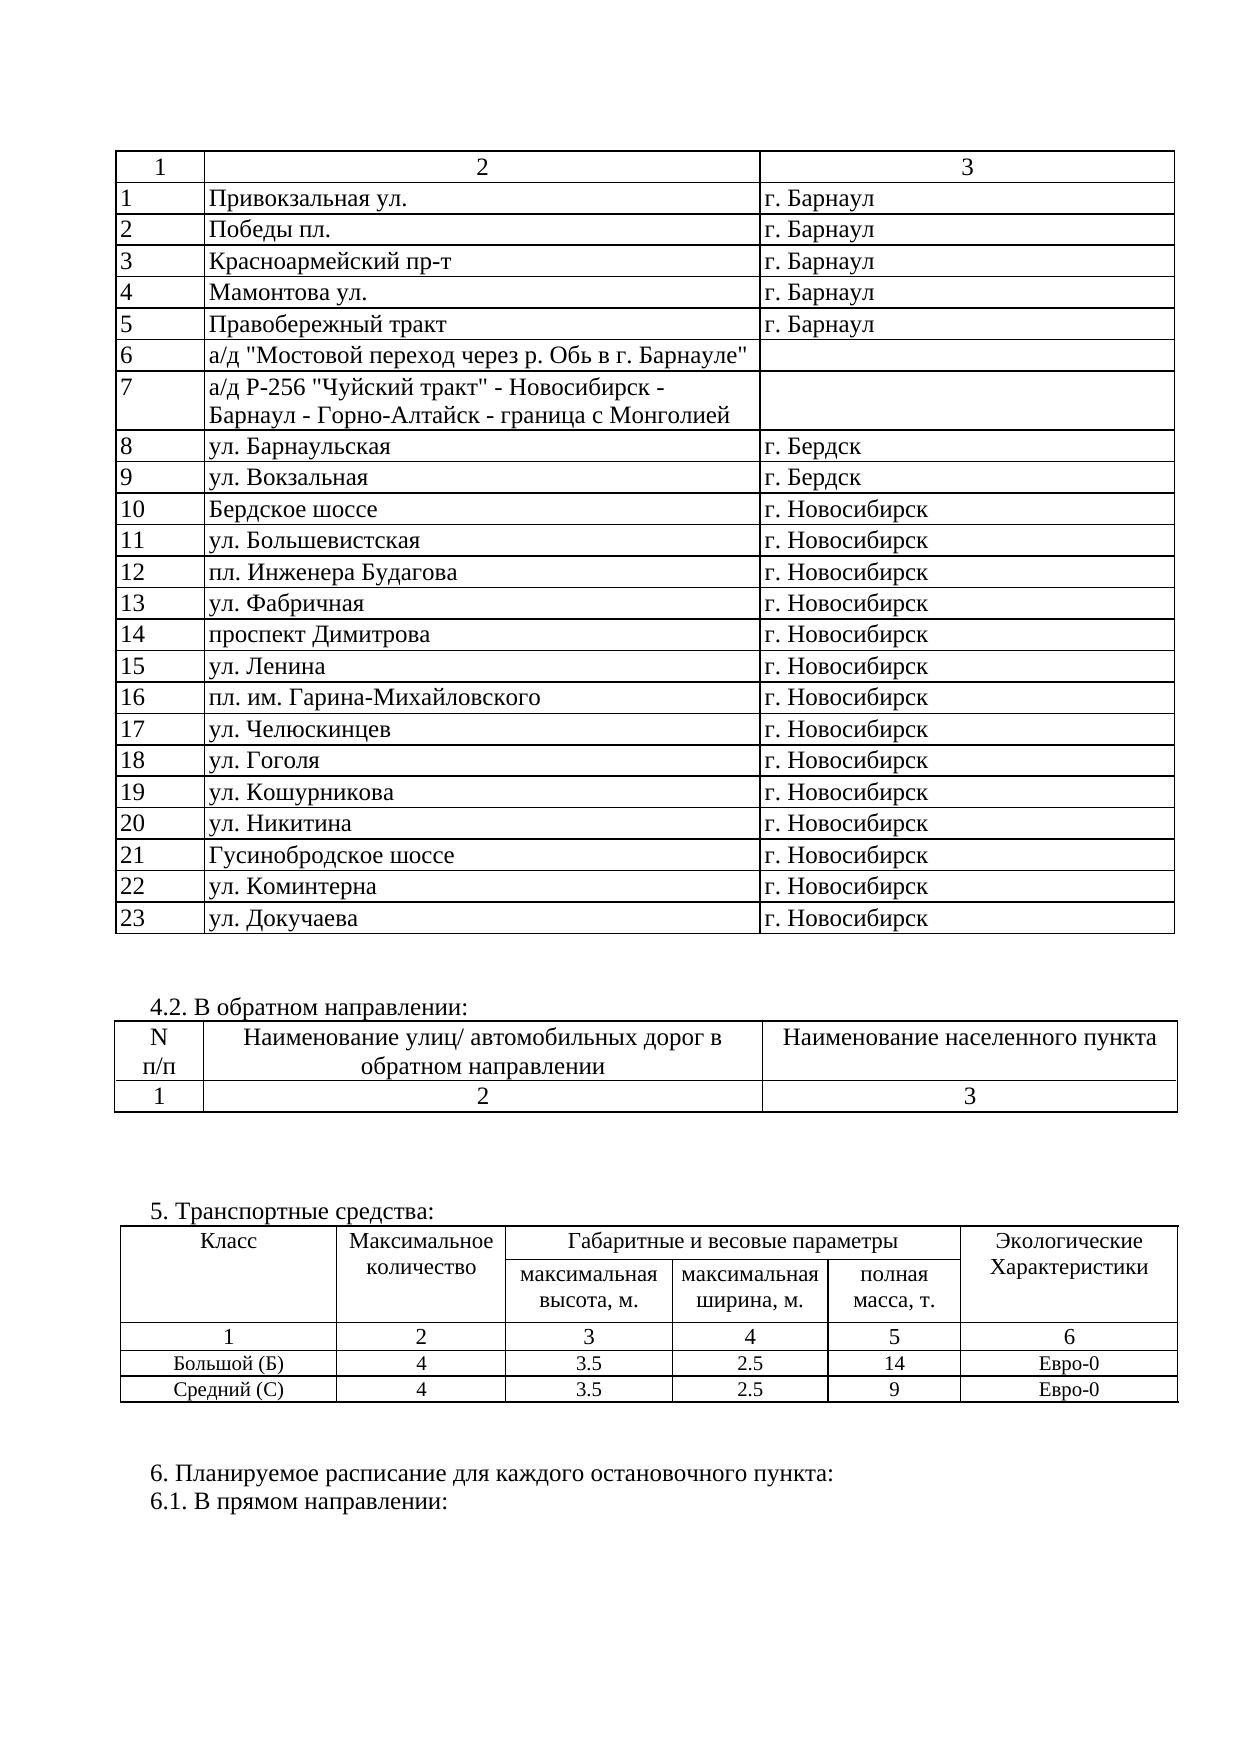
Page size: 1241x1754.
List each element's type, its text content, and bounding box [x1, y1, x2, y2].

table_cell ул. Гоголя [205, 746, 759, 775]
table_cell ул. Челюскинцев [205, 714, 759, 744]
table_cell Евро-0 [961, 1351, 1177, 1375]
table_cell 9 [117, 462, 204, 492]
table_cell Большой (Б) [121, 1351, 336, 1375]
table_cell 3 [506, 1323, 672, 1350]
table_cell г. Новосибирск [761, 525, 1174, 555]
table_cell г. Новосибирск [761, 840, 1174, 870]
table_cell 2 [204, 1081, 762, 1111]
table_cell 2 [117, 215, 204, 244]
table_cell 6 [117, 340, 204, 370]
table_cell г. Новосибирск [761, 777, 1174, 807]
table_cell 2 [205, 152, 759, 181]
table_cell 11 [117, 525, 204, 555]
table_cell 14 [829, 1351, 960, 1375]
table_cell пл. Инженера Будагова [205, 557, 759, 587]
table_cell 2.5 [673, 1377, 827, 1401]
table_cell 4 [117, 277, 204, 307]
table_header Наименование населенного пункта [763, 1022, 1177, 1079]
table_cell 4 [673, 1323, 827, 1350]
table_cell г. Новосибирск [761, 557, 1174, 587]
table_cell г. Барнаул [761, 246, 1174, 276]
table_cell 14 [117, 620, 204, 649]
table_cell проспект Димитрова [205, 620, 759, 649]
table_cell 8 [117, 431, 204, 461]
table_cell Мамонтова ул. [205, 277, 759, 307]
table_cell 2.5 [673, 1351, 827, 1375]
text 6.1. В прямом направлении: [150, 1486, 1090, 1515]
table_cell 6 [961, 1323, 1177, 1350]
table_cell ул. Коминтерна [205, 871, 759, 901]
table_header Максимальное количество [337, 1227, 505, 1322]
table_cell Красноармейский пр-т [205, 246, 759, 276]
table_cell ул. Вокзальная [205, 462, 759, 492]
table_cell пл. им. Гарина-Михайловского [205, 683, 759, 712]
table_cell 9 [829, 1377, 960, 1401]
table_cell ул. Докучаева [205, 903, 759, 933]
table_cell 23 [117, 903, 204, 933]
table_cell 1 [117, 183, 204, 213]
table_header Габаритные и весовые параметры [506, 1227, 960, 1258]
table_cell г. Барнаул [761, 309, 1174, 339]
table_cell 12 [117, 557, 204, 587]
table_cell Средний (С) [121, 1377, 336, 1401]
table_cell ул. Никитина [205, 808, 759, 838]
table_cell максимальная высота, м. [506, 1260, 672, 1322]
table_cell Гусинобродское шоссе [205, 840, 759, 870]
table_cell г. Новосибирск [761, 808, 1174, 838]
table_cell Бердское шоссе [205, 494, 759, 524]
table_cell максимальная ширина, м. [673, 1260, 827, 1322]
table_cell г. Новосибирск [761, 620, 1174, 649]
table_cell г. Новосибирск [761, 683, 1174, 712]
table_cell 5 [829, 1323, 960, 1350]
table_cell г. Новосибирск [761, 494, 1174, 524]
table_cell г. Новосибирск [761, 651, 1174, 681]
table_cell г. Барнаул [761, 277, 1174, 307]
table_cell [761, 372, 1174, 429]
table_cell а/д "Мостовой переход через р. Обь в г. Барнауле" [205, 340, 759, 370]
table_cell г. Новосибирск [761, 871, 1174, 901]
table_cell Победы пл. [205, 215, 759, 244]
table_cell 1 [115, 1081, 203, 1111]
table_cell г. Бердск [761, 462, 1174, 492]
table_cell [761, 340, 1174, 370]
table_cell 20 [117, 808, 204, 838]
table_cell 4 [337, 1351, 505, 1375]
table_cell 5 [117, 309, 204, 339]
table_cell 1 [121, 1323, 336, 1350]
table_cell 10 [117, 494, 204, 524]
text 5. Транспортные средства: [150, 1196, 1090, 1225]
table_cell 3 [117, 246, 204, 276]
table_cell Правобережный тракт [205, 309, 759, 339]
table_cell г. Бердск [761, 431, 1174, 461]
table_cell 22 [117, 871, 204, 901]
text 4.2. В обратном направлении: [150, 992, 1090, 1020]
table_cell 3 [761, 152, 1174, 181]
text 6. Планируемое расписание для каждого остановочного пункта: [150, 1458, 1090, 1486]
table_cell г. Новосибирск [761, 588, 1174, 618]
table_cell г. Новосибирск [761, 714, 1174, 744]
table_header N п/п [115, 1022, 203, 1079]
table_cell ул. Большевистская [205, 525, 759, 555]
table_cell 15 [117, 651, 204, 681]
table_cell 1 [117, 152, 204, 181]
table_cell г. Новосибирск [761, 903, 1174, 933]
table_cell г. Барнаул [761, 215, 1174, 244]
table_cell 18 [117, 746, 204, 775]
table_cell 13 [117, 588, 204, 618]
table_cell 4 [337, 1377, 505, 1401]
table_cell полная масса, т. [829, 1260, 960, 1322]
table_cell 3.5 [506, 1351, 672, 1375]
table_header Класс [121, 1227, 336, 1322]
table_cell 17 [117, 714, 204, 744]
table_cell ул. Барнаульская [205, 431, 759, 461]
table_cell 16 [117, 683, 204, 712]
table_cell Евро-0 [961, 1377, 1177, 1401]
table_cell 7 [117, 372, 204, 429]
table_cell 3.5 [506, 1377, 672, 1401]
table_cell ул. Ленина [205, 651, 759, 681]
table_cell ул. Кошурникова [205, 777, 759, 807]
table_cell ул. Фабричная [205, 588, 759, 618]
table_header Экологические Характеристики [961, 1227, 1177, 1322]
table_cell а/д Р-256 "Чуйский тракт" - Новосибирск - Барнаул - Горно-Алтайск - граница с Монголией [205, 372, 759, 429]
table_cell 3 [763, 1080, 1177, 1111]
table_cell 19 [117, 777, 204, 807]
table_cell 2 [337, 1323, 505, 1350]
table_cell г. Барнаул [761, 183, 1174, 213]
table_cell г. Новосибирск [761, 746, 1174, 775]
table_cell 21 [117, 840, 204, 870]
table_header Наименование улиц/ автомобильных дорог в обратном направлении [204, 1022, 762, 1079]
table_cell Привокзальная ул. [205, 183, 759, 213]
